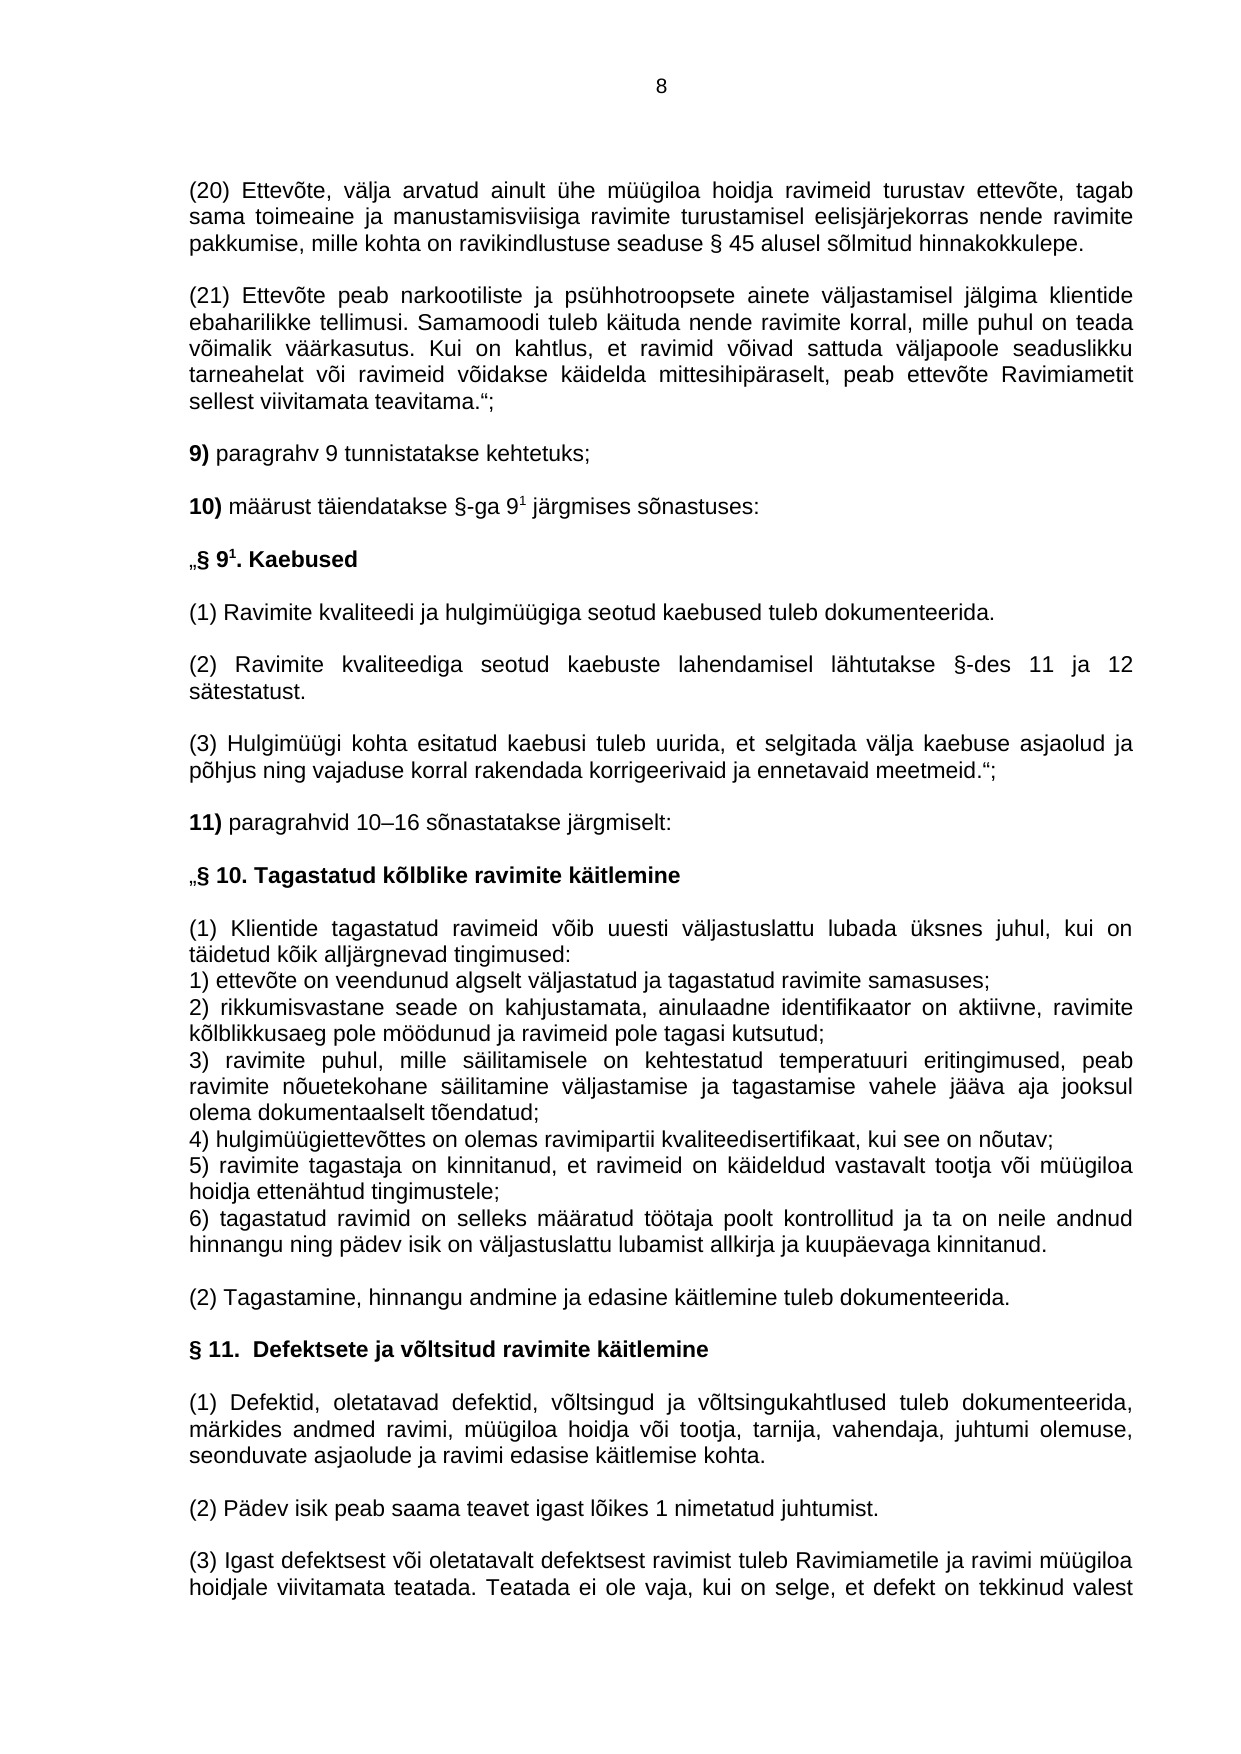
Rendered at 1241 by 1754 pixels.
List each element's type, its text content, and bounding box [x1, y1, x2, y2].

text 5) ravimite tagastaja on kinnitanud, et ravimeid on käideldud vastavalt tootja või müügiloa hoidja ettenähtud tingimustele; [189, 1152, 1134, 1205]
text 10) määrust täiendatakse §-ga 91 järgmises sõnastuses: [189, 493, 1134, 519]
text (20) Ettevõte, välja arvatud ainult ühe müügiloa hoidja ravimeid turustav ettevõte, tagab sama toimeaine ja manustamisviisiga ravimite turustamisel eelisjärjekorras nende ravimite pakkumise, mille kohta on ravikindlustuse seaduse § 45 alusel sõlmitud hinnakokkulepe. [189, 177, 1134, 256]
text 1) ettevõte on veendunud algselt väljastatud ja tagastatud ravimite samasuses; [189, 967, 1134, 994]
text 2) rikkumisvastane seade on kahjustamata, ainulaadne identifikaator on aktiivne, ravimite kõlblikkusaeg pole möödunud ja ravimeid pole tagasi kutsutud; [189, 994, 1134, 1047]
text „§ 91. Kaebused [189, 546, 1134, 572]
text (2) Tagastamine, hinnangu andmine ja edasine käitlemine tuleb dokumenteerida. [189, 1284, 1134, 1310]
text (1) Klientide tagastatud ravimeid võib uuesti väljastuslattu lubada üksnes juhul, kui on täidetud kõik alljärgnevad tingimused: [189, 915, 1134, 967]
text 4) hulgimüügiettevõttes on olemas ravimipartii kvaliteedisertifikaat, kui see on nõutav; [189, 1126, 1134, 1152]
text 11) paragrahvid 10–16 sõnastatakse järgmiselt: [189, 809, 1134, 836]
text 6) tagastatud ravimid on selleks määratud töötaja poolt kontrollitud ja ta on neile andnud hinnangu ning pädev isik on väljastuslattu lubamist allkirja ja kuupäevaga kinnitanud. [189, 1205, 1134, 1257]
text (1) Defektid, oletatavad defektid, võltsingud ja võltsingukahtlused tuleb dokumenteerida, märkides andmed ravimi, müügiloa hoidja või tootja, tarnija, vahendaja, juhtumi olemuse, seonduvate asjaolude ja ravimi edasise käitlemise kohta. [189, 1389, 1134, 1468]
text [189, 1547, 1134, 1600]
text (2) Pädev isik peab saama teavet igast lõikes 1 nimetatud juhtumist. [189, 1494, 1134, 1521]
text (21) Ettevõte peab narkootiliste ja psühhotroopsete ainete väljastamisel jälgima klientide ebaharilikke tellimusi. Samamoodi tuleb käituda nende ravimite korral, mille puhul on teada võimalik väärkasutus. Kui on kahtlus, et ravimid võivad sattuda väljapoole seaduslikku tarneahelat või ravimeid võidakse käidelda mittesihipäraselt, peab ettevõte Ravimiametit sellest viivitamata teavitama.“; [189, 282, 1134, 414]
text (1) Ravimite kvaliteedi ja hulgimüügiga seotud kaebused tuleb dokumenteerida. [189, 598, 1134, 625]
text § 11. Defektsete ja võltsitud ravimite käitlemine [189, 1336, 1134, 1363]
text 9) paragrahv 9 tunnistatakse kehtetuks; [189, 440, 1134, 467]
text (3) Hulgimüügi kohta esitatud kaebusi tuleb uurida, et selgitada välja kaebuse asjaolud ja põhjus ning vajaduse korral rakendada korrigeerivaid ja ennetavaid meetmeid.“; [189, 730, 1134, 783]
text 3) ravimite puhul, mille säilitamisele on kehtestatud temperatuuri eritingimused, peab ravimite nõuetekohane säilitamine väljastamise ja tagastamise vahele jääva aja jooksul olema dokumentaalselt tõendatud; [189, 1047, 1134, 1126]
text „§ 10. Tagastatud kõlblike ravimite käitlemine [189, 862, 1134, 888]
text (2) Ravimite kvaliteediga seotud kaebuste lahendamisel lähtutakse §-des 11 ja 12 sätestatust. [189, 651, 1134, 704]
